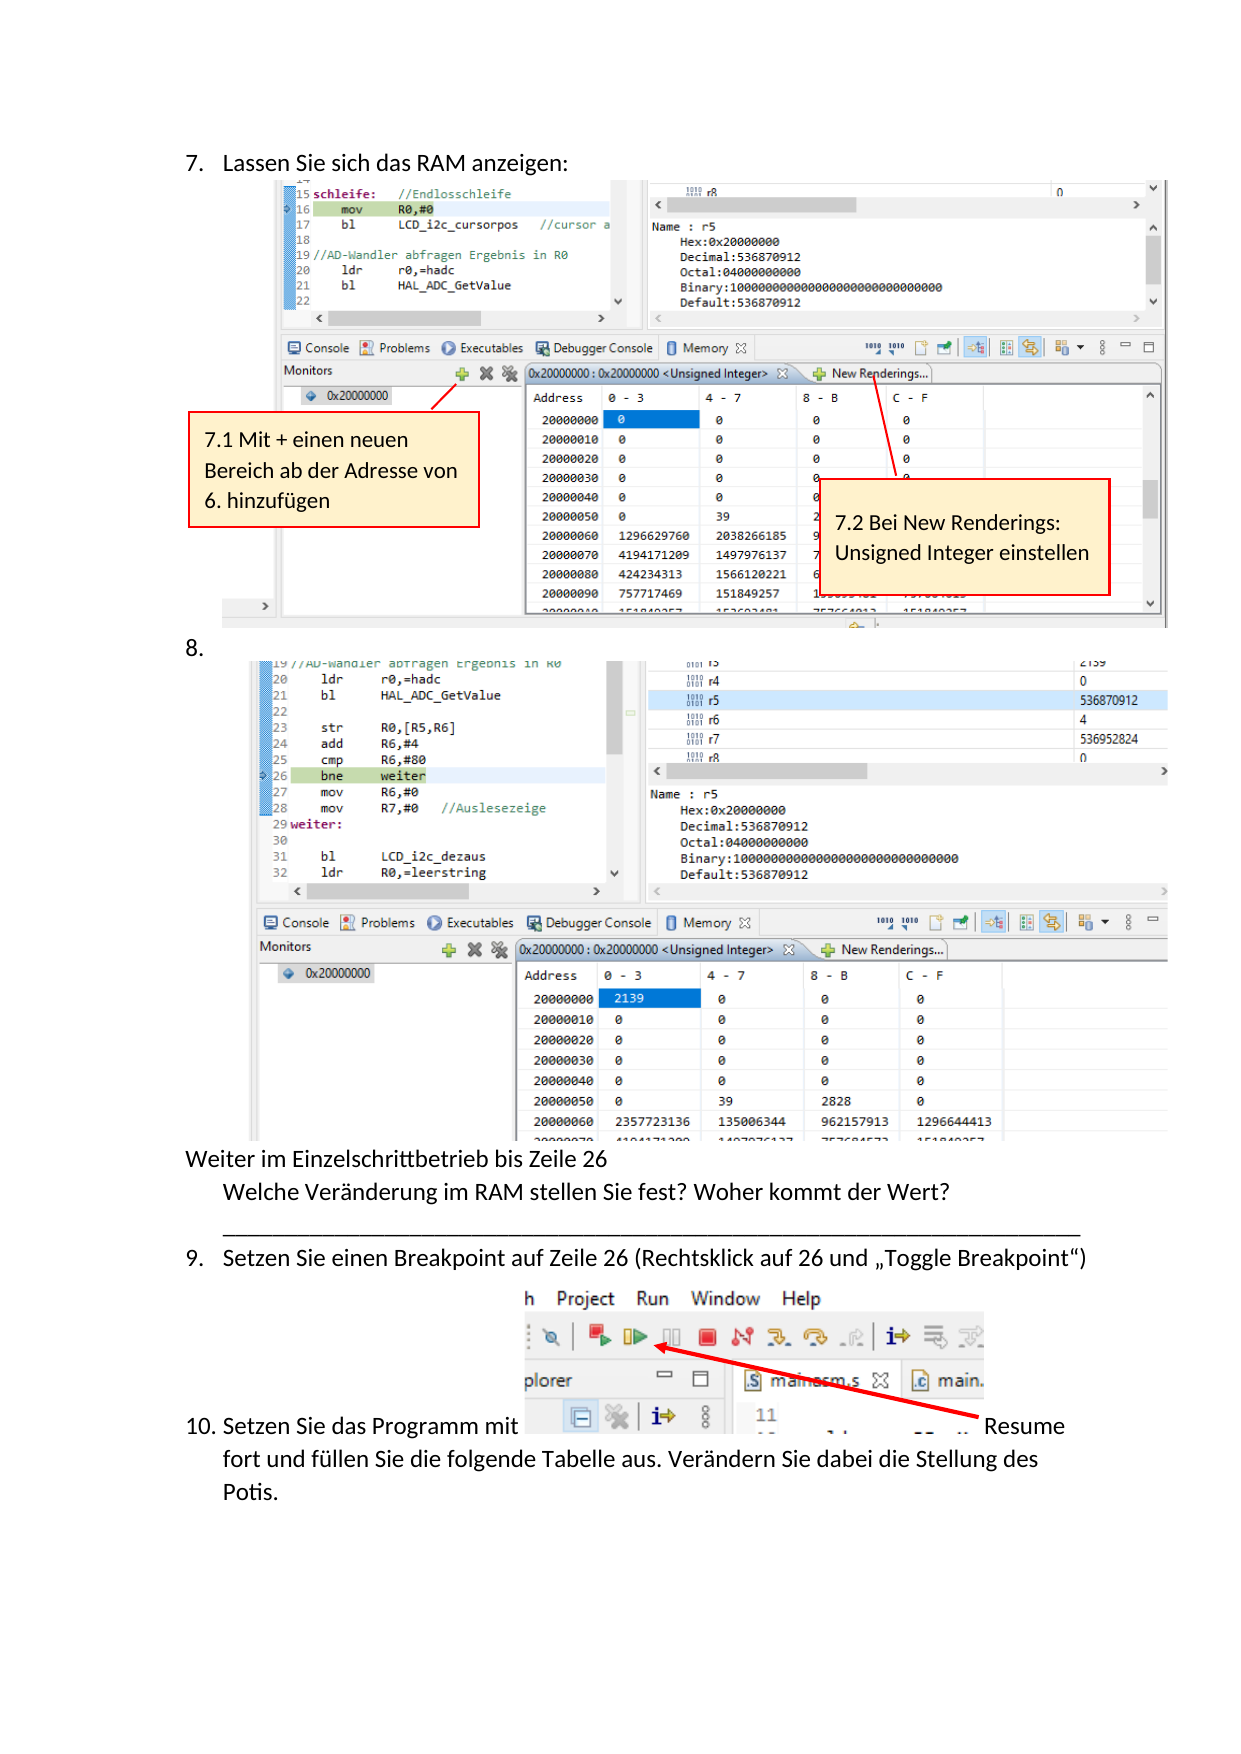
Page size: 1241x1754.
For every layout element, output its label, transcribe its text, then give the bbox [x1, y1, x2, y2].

list Setzen Sie einen Breakpoint auf Zeile 26 (Rechtsklick auf 26 und „Toggle Breakpoint“) [185, 1242, 1093, 1272]
picture [222, 180, 1168, 628]
list Lassen Sie sich das RAM anzeigen: [185, 148, 1093, 178]
picture [524, 1274, 984, 1434]
picture [222, 661, 1168, 1141]
